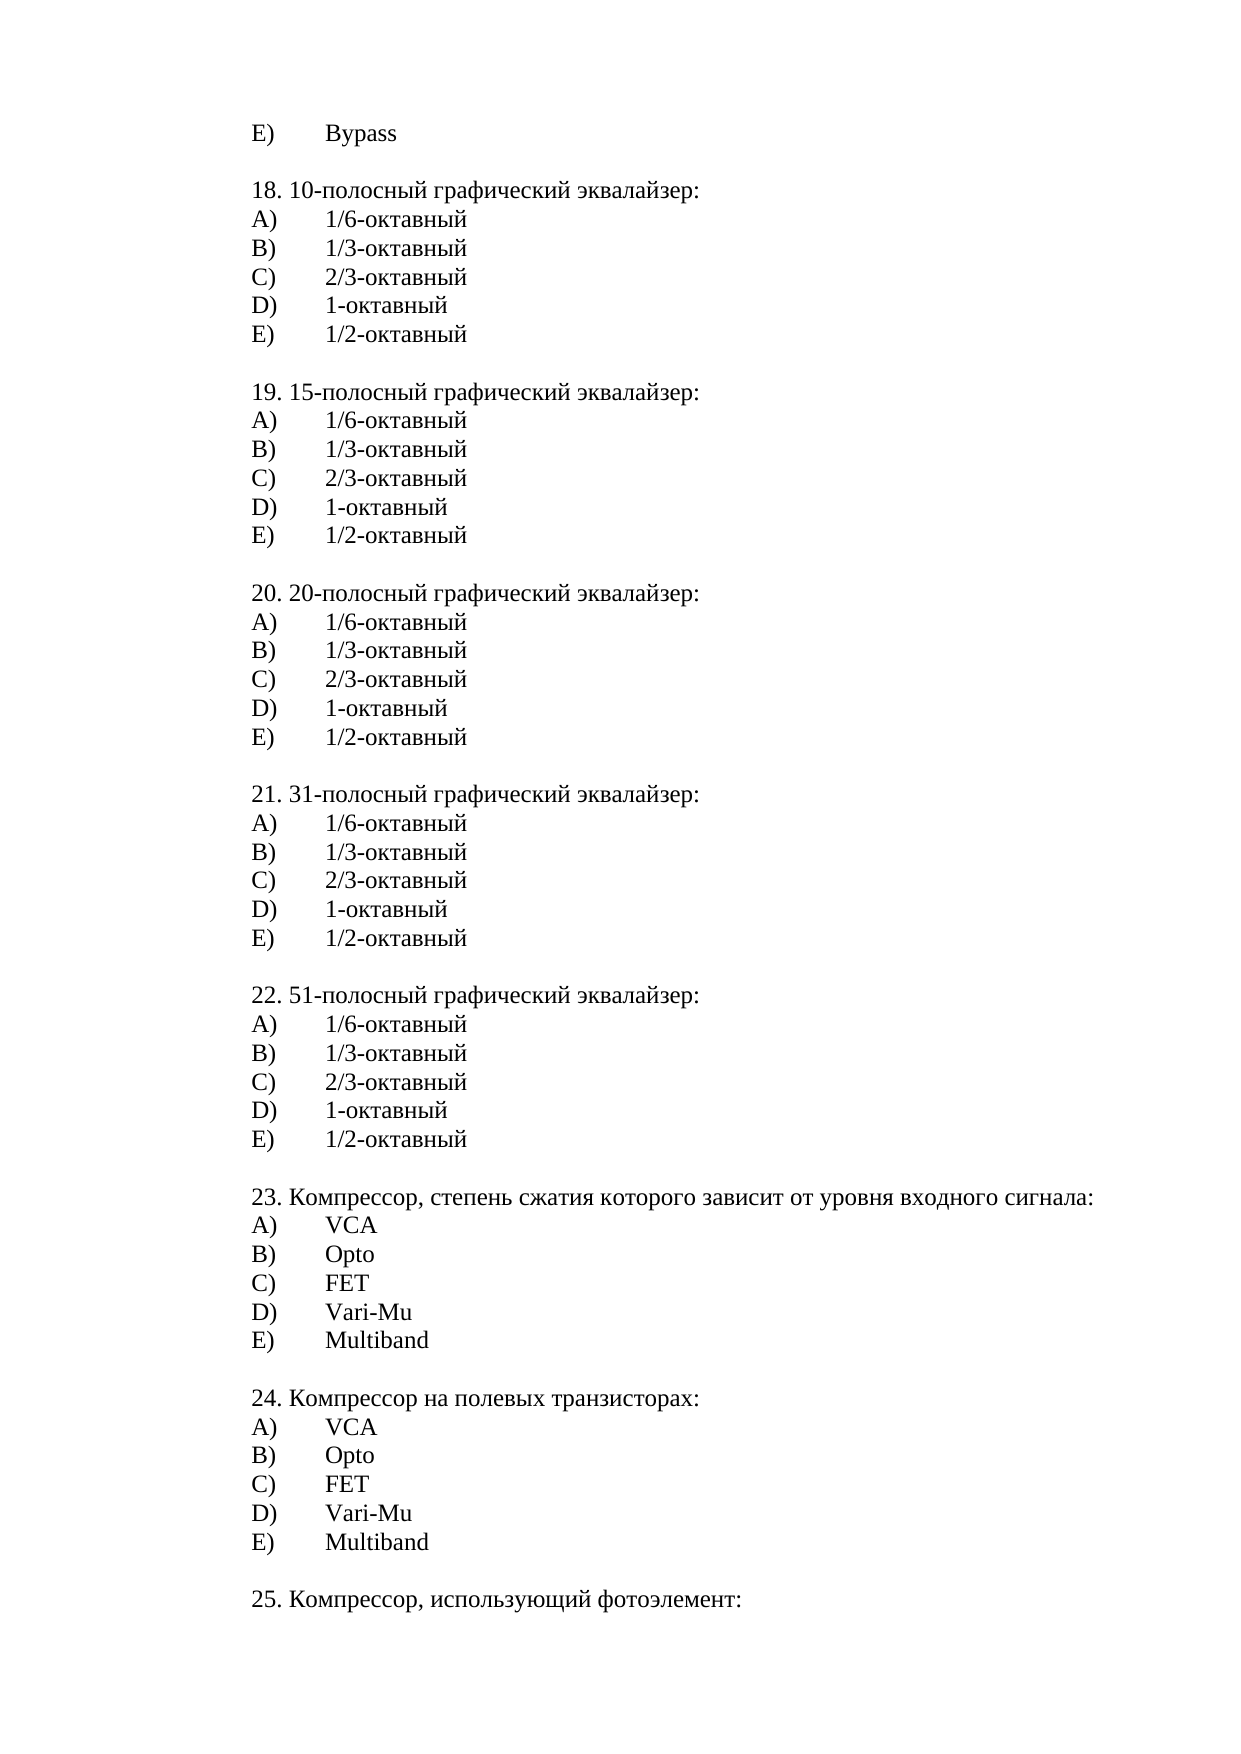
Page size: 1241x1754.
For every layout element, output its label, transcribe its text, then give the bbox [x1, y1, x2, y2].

list D) 1-октавный [192, 894, 1152, 923]
list C) 2/3-октавный [192, 262, 1152, 291]
list 21. 31-полосный графический эквалайзер: [192, 779, 1152, 808]
list A) 1/6-октавный [192, 406, 1152, 434]
list 24. Компрессор на полевых транзисторах: [192, 1383, 1152, 1412]
list 25. Компрессор, использующий фотоэлемент: [192, 1584, 1152, 1613]
list C) 2/3-октавный [192, 463, 1152, 492]
list A) 1/6-октавный [192, 607, 1152, 636]
list 18. 10-полосный графический эквалайзер: [192, 176, 1152, 204]
list C) FET [192, 1469, 1152, 1498]
list A) VCA [192, 1211, 1152, 1239]
list E) Multiband [192, 1326, 1152, 1354]
list D) 1-октавный [192, 693, 1152, 722]
list E) 1/2-октавный [192, 923, 1152, 952]
list C) 2/3-октавный [192, 664, 1152, 693]
list D) Vari-Mu [192, 1498, 1152, 1527]
list B) Opto [192, 1441, 1152, 1469]
list 19. 15-полосный графический эквалайзер: [192, 377, 1152, 406]
list B) 1/3-октавный [192, 636, 1152, 664]
list 23. Компрессор, степень сжатия которого зависит от уровня входного сигнала: [192, 1182, 1152, 1211]
list E) 1/2-октавный [192, 319, 1152, 348]
list A) 1/6-октавный [192, 1009, 1152, 1038]
list E) 1/2-октавный [192, 1124, 1152, 1153]
list 22. 51-полосный графический эквалайзер: [192, 981, 1152, 1009]
list C) 2/3-октавный [192, 866, 1152, 894]
list C) FET [192, 1268, 1152, 1297]
list A) VCA [192, 1412, 1152, 1441]
list A) 1/6-октавный [192, 808, 1152, 837]
list D) 1-октавный [192, 492, 1152, 521]
list B) Opto [192, 1239, 1152, 1268]
list B) 1/3-октавный [192, 837, 1152, 866]
list C) 2/3-октавный [192, 1067, 1152, 1096]
list B) 1/3-октавный [192, 233, 1152, 262]
list B) 1/3-октавный [192, 434, 1152, 463]
list D) Vari-Mu [192, 1297, 1152, 1326]
list E) Multiband [192, 1527, 1152, 1556]
list 20. 20-полосный графический эквалайзер: [192, 578, 1152, 607]
list D) 1-октавный [192, 291, 1152, 319]
list D) 1-октавный [192, 1096, 1152, 1124]
list B) 1/3-октавный [192, 1038, 1152, 1067]
list E) 1/2-октавный [192, 722, 1152, 751]
list E) 1/2-октавный [192, 521, 1152, 549]
list A) 1/6-октавный [192, 204, 1152, 233]
list E) Bypass [192, 118, 1152, 147]
